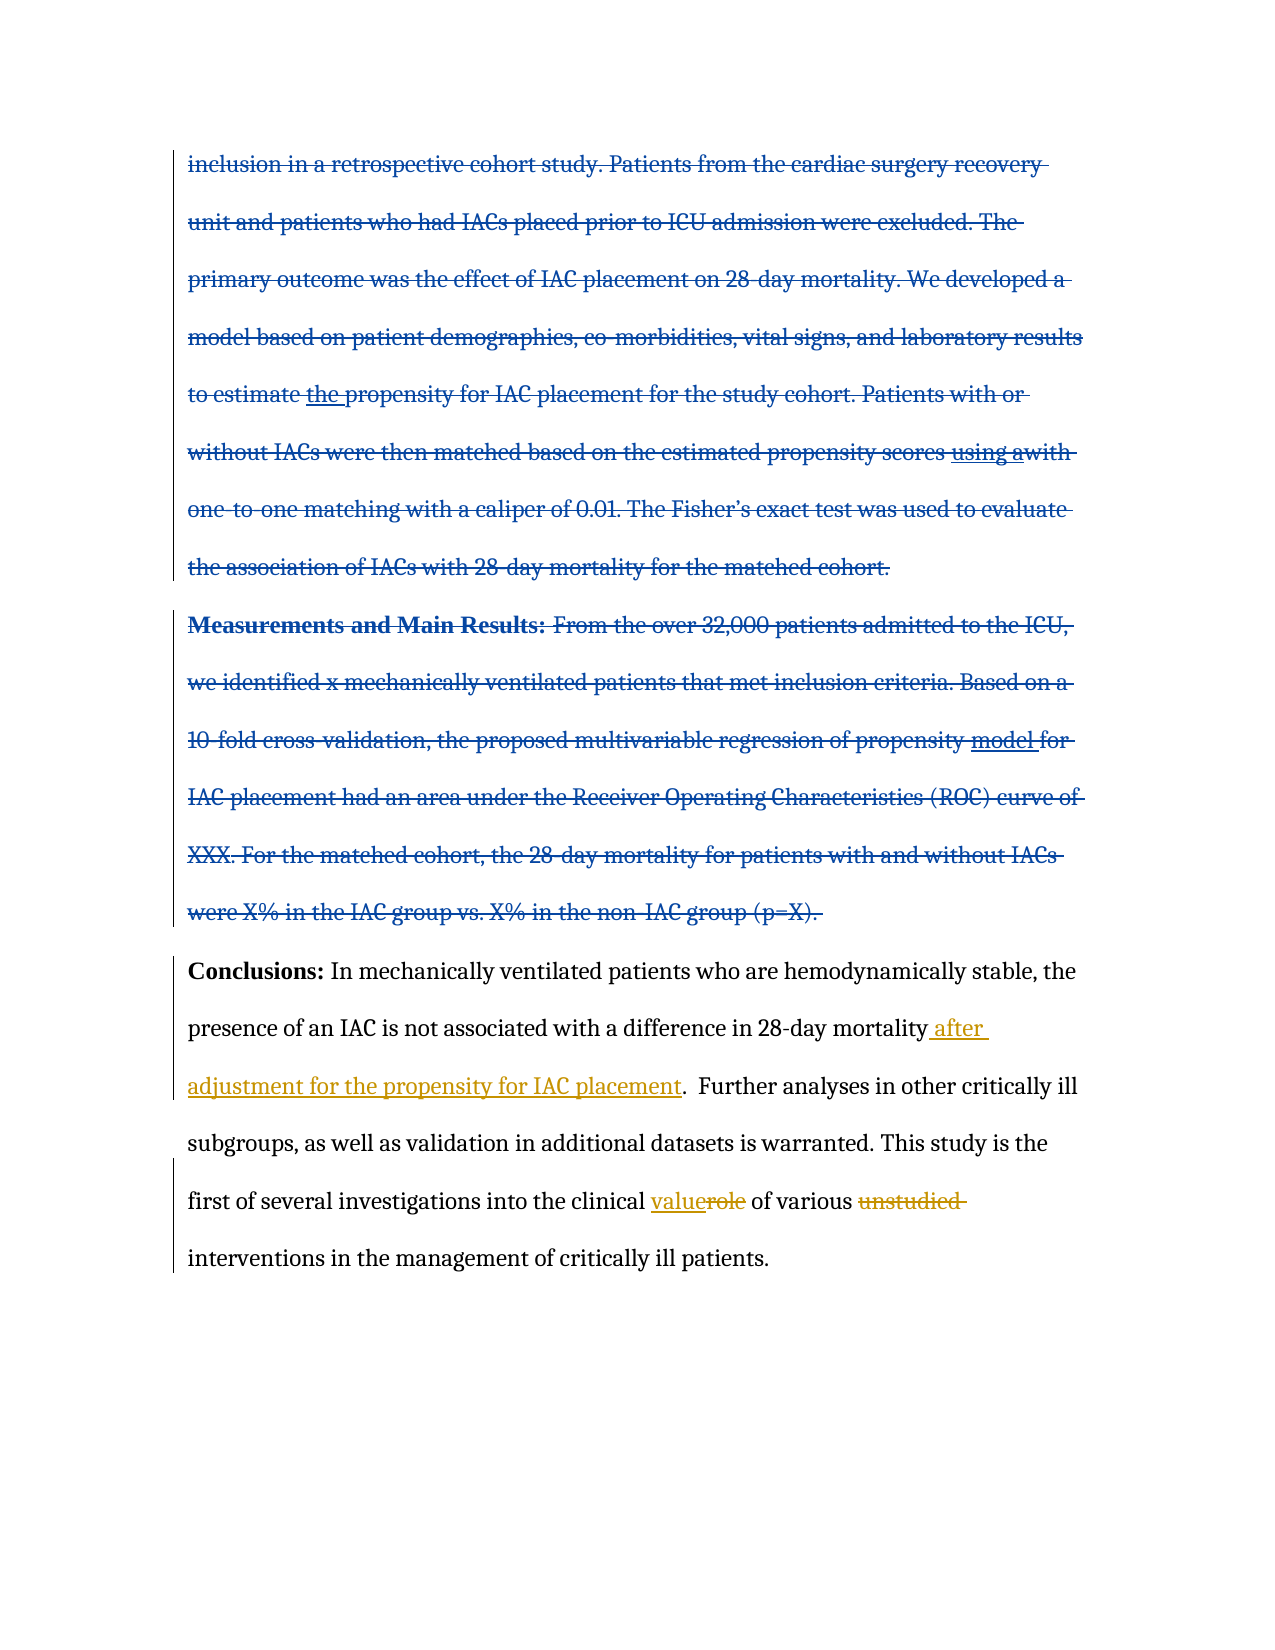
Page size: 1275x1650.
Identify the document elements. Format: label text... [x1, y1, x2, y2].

text Conclusions: In mechanically ventilated patients who are hemodynamically stable, the presence of an IAC is not associated with a difference in 28-day mortality. Further analyses in other critically ill subgroups, as well as validation in additional datasets is warranted. This study is the first of several investigations into the clinical of various interventions in the management of critically ill patients. [187, 956, 1087, 1273]
